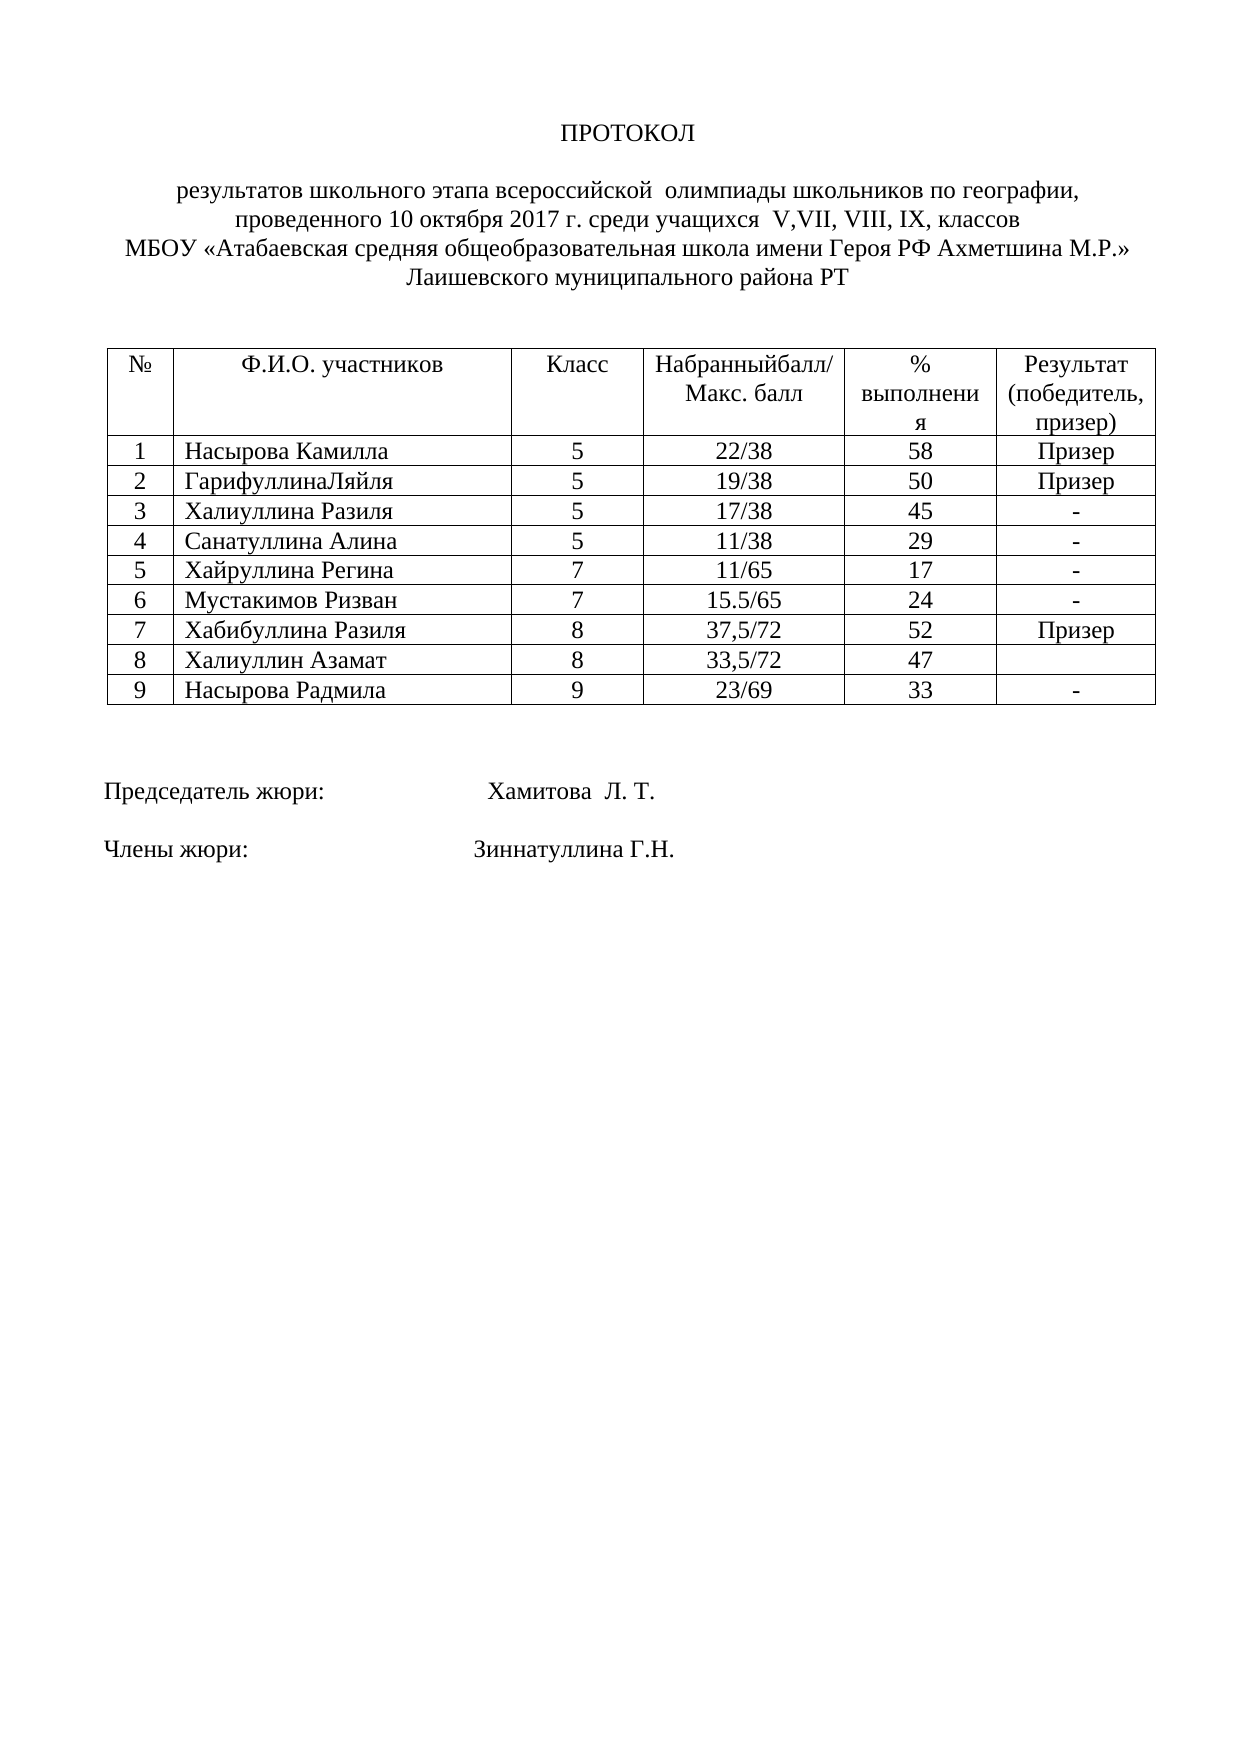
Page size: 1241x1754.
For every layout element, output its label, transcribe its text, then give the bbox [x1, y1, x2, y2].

table_cell - [997, 496, 1155, 525]
table_cell 4 [108, 526, 173, 554]
table_cell 17 [845, 556, 996, 584]
table_cell [997, 645, 1155, 674]
text результатов школьного этапа всероссийской олимпиады школьников по географии, [103, 176, 1152, 204]
table_cell Санатуллина Алина [174, 526, 511, 554]
table_cell 9 [512, 675, 643, 703]
table_header % выполнения [845, 349, 996, 435]
text Председатель жюри: Хамитова Л. Т. [103, 776, 1152, 805]
table_cell 5 [512, 526, 643, 554]
table_cell 37,5/72 [644, 615, 844, 644]
table_cell - [997, 585, 1155, 614]
table_cell Хайруллина Регина [174, 556, 511, 584]
table_cell 9 [108, 675, 173, 703]
table_cell 7 [108, 615, 173, 644]
table_cell 47 [845, 645, 996, 674]
table_cell 22/38 [644, 436, 844, 465]
table_cell 52 [845, 615, 996, 644]
table_cell 8 [512, 615, 643, 644]
table_header Класс [512, 349, 643, 435]
table_cell 23/69 [644, 675, 844, 703]
table_cell Призер [997, 436, 1155, 465]
table_header Ф.И.О. участников [174, 349, 511, 435]
table_cell Призер [997, 466, 1155, 495]
table_cell Халиуллин Азамат [174, 645, 511, 674]
table_cell 33,5/72 [644, 645, 844, 674]
table_cell 15.5/65 [644, 585, 844, 614]
text МБОУ «Атабаевская средняя общеобразовательная школа имени Героя РФ Ахметшина М.Р.» [103, 233, 1152, 262]
table_cell 11/65 [644, 556, 844, 584]
table_cell 8 [108, 645, 173, 674]
table_cell 11/38 [644, 526, 844, 554]
table_cell 45 [845, 496, 996, 525]
table_cell - [997, 556, 1155, 584]
table_header № [108, 349, 173, 435]
table_cell Насырова Радмила [174, 675, 511, 703]
text проведенного 10 октября 2017 г. среди учащихся V,VII, VIII, IX, классов [103, 204, 1152, 233]
table_cell 5 [512, 466, 643, 495]
text Лаишевского муниципального района РТ [103, 262, 1152, 291]
table_cell 24 [845, 585, 996, 614]
table_header Результат (победитель, призер) [997, 349, 1155, 435]
table_cell 7 [512, 585, 643, 614]
table_header Набранныйбалл/ Макс. балл [644, 349, 844, 435]
table_cell 1 [108, 436, 173, 465]
table_cell 7 [512, 556, 643, 584]
table_cell Насырова Камилла [174, 436, 511, 465]
table_cell 33 [845, 675, 996, 703]
table_cell 5 [512, 436, 643, 465]
table_cell Мустакимов Ризван [174, 585, 511, 614]
table_cell Халиуллина Разиля [174, 496, 511, 525]
table_cell 3 [108, 496, 173, 525]
table_cell Хабибуллина Разиля [174, 615, 511, 644]
table_cell 29 [845, 526, 996, 554]
table_cell ГарифуллинаЛяйля [174, 466, 511, 495]
table_cell 5 [108, 556, 173, 584]
text Члены жюри: Зиннатуллина Г.Н. [103, 834, 1152, 863]
table_cell Призер [997, 615, 1155, 644]
table_cell 50 [845, 466, 996, 495]
table_cell - [997, 526, 1155, 554]
table_cell 6 [108, 585, 173, 614]
table_cell 2 [108, 466, 173, 495]
table_cell 8 [512, 645, 643, 674]
table_cell - [997, 675, 1155, 703]
text ПРОТОКОЛ [103, 118, 1152, 147]
table_cell 17/38 [644, 496, 844, 525]
table_cell 19/38 [644, 466, 844, 495]
table_cell 58 [845, 436, 996, 465]
table_cell 5 [512, 496, 643, 525]
